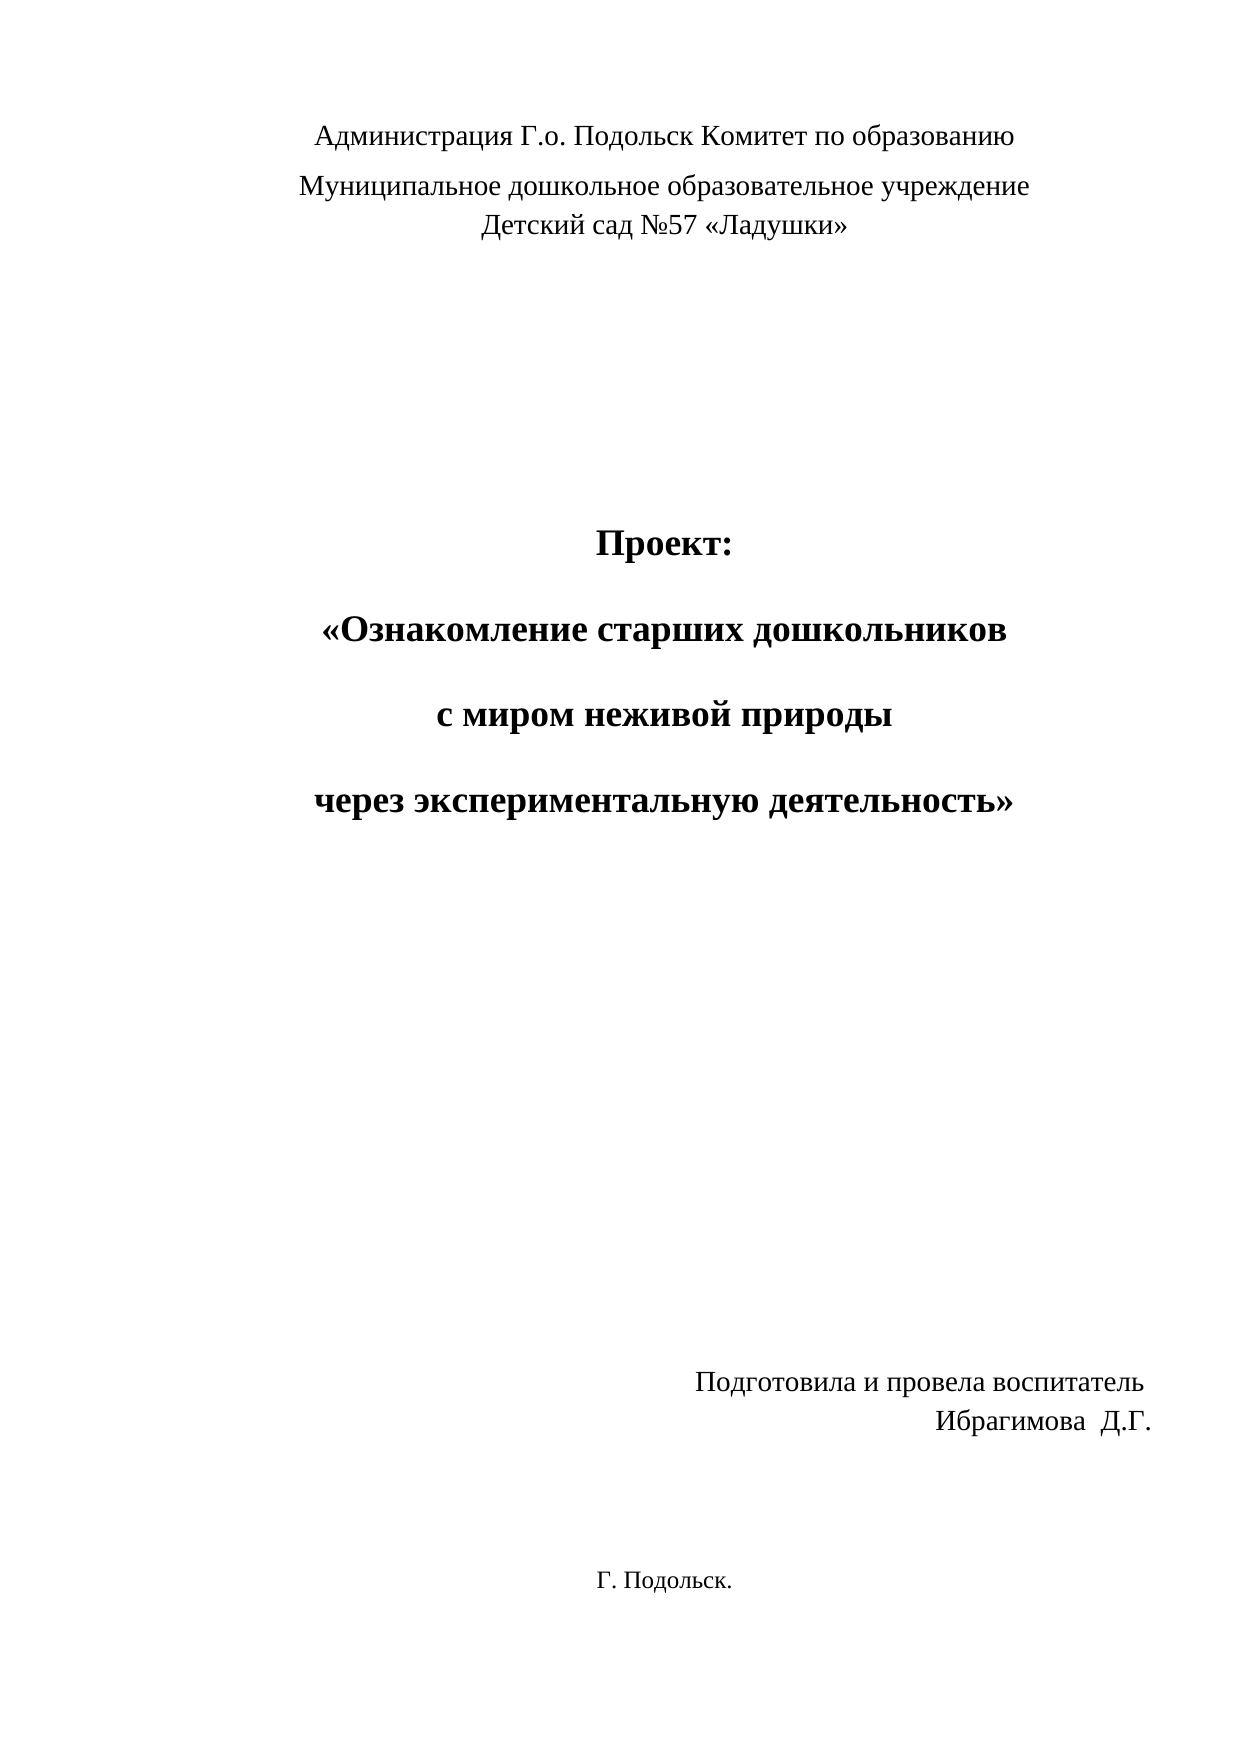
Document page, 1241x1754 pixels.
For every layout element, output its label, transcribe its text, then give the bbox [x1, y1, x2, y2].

text Ибрагимова Д.Г. [177, 1403, 1152, 1437]
text через экспериментальную деятельность» [177, 777, 1152, 820]
text «Ознакомление старших дошкольников [177, 606, 1152, 649]
text Муниципальное дошкольное образовательное учреждение [177, 168, 1152, 202]
text Проект: [177, 521, 1152, 564]
text Подготовила и провела воспитатель [177, 1364, 1152, 1398]
text Детский сад №57 «Ладушки» [177, 207, 1152, 241]
text Г. Подольск. [177, 1565, 1152, 1594]
text Администрация Г.о. Подольск Комитет по образованию [177, 118, 1152, 152]
text с миром неживой природы [177, 692, 1152, 735]
